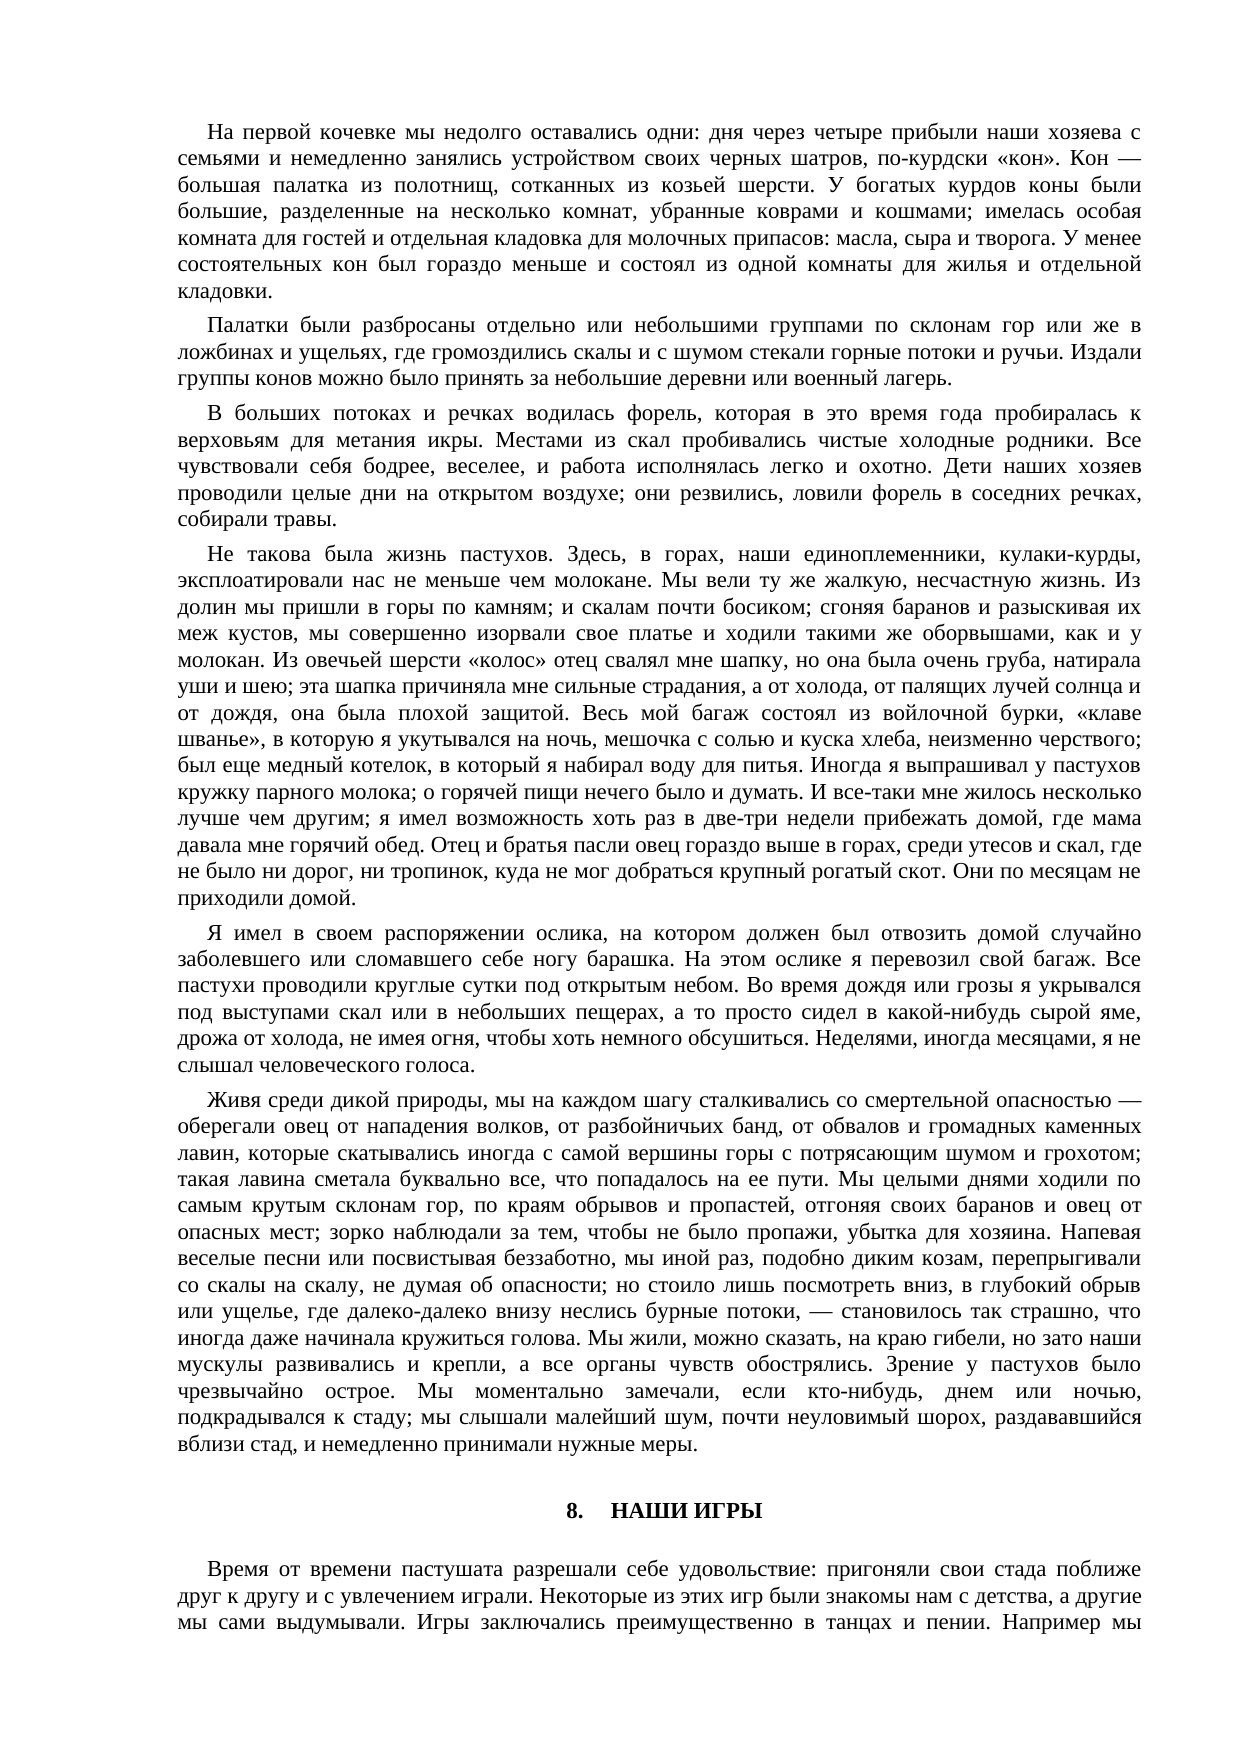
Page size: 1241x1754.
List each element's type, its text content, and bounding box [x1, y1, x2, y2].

text Не такова была жизнь пастухов. Здесь, в горах, наши единоплеменники, кулаки-курды, эксплоатировали нас не меньше чем молокане. Мы вели ту же жалкую, несчастную жизнь. Из долин мы пришли в горы по камням; и скалам почти босиком; сгоняя баранов и разыскивая их меж кустов, мы совершенно изорвали свое платье и ходили такими же оборвышами, как и у молокан. Из овечьей шерсти «колос» отец свалял мне шапку, но она была очень груба, натирала уши и шею; эта шапка причиняла мне сильные страдания, а от холода, от палящих лучей солнца и от дождя, она была плохой защитой. Весь мой багаж состоял из войлочной бурки, «клаве шванье», в которую я укутывался на ночь, мешочка с солью и куска хлеба, неизменно черствого; был еще медный котелок, в который я набирал воду для питья. Иногда я выпрашивал у пастухов кружку парного молока; о горячей пищи нечего было и думать. И все-таки мне жилось несколько лучше чем другим; я имел возможность хоть раз в две-три недели прибежать домой, где мама давала мне горячий обед. Отец и братья пасли овец гораздо выше в горах, среди утесов и скал, где не было ни дорог, ни тропинок, куда не мог добраться крупный рогатый скот. Они по месяцам не приходили домой. [177, 540, 1143, 910]
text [177, 1556, 1143, 1635]
text В больших потоках и речках водилась форель, которая в это время года пробиралась к верховьям для метания икры. Местами из скал пробивались чистые холодные родники. Все чувствовали себя бодрее, веселее, и работа исполнялась легко и охотно. Дети наших хозяев проводили целые дни на открытом воздухе; они резвились, ловили форель в соседних речках, собирали травы. [177, 399, 1143, 532]
text На первой кочевке мы недолго оставались одни: дня через четыре прибыли наши хозяева с семьями и немедленно занялись устройством своих черных шатров, по-курдски «кон». Кон — большая палатка из полотнищ, сотканных из козьей шерсти. У богатых курдов коны были большие, разделенные на несколько комнат, убранные коврами и кошмами; имелась особая комната для гостей и отдельная кладовка для молочных припасов: масла, сыра и творога. У менее состоятельных кон был гораздо меньше и состоял из одной комнаты для жилья и отдельной кладовки. [177, 118, 1143, 303]
text Я имел в своем распоряжении ослика, на котором должен был отвозить домой случайно заболевшего или сломавшего себе ногу барашка. На этом ослике я перевозил свой багаж. Все пастухи проводили круглые сутки под открытым небом. Во время дождя или грозы я укрывался под выступами скал или в небольших пещерах, а то просто сидел в какой-нибудь сырой яме, дрожа от холода, не имея огня, чтобы хоть немного обсушиться. Неделями, иногда месяцами, я не слышал человеческого голоса. [177, 919, 1143, 1077]
text Палатки были разбросаны отдельно или небольшими группами по склонам гор или же в ложбинах и ущельях, где громоздились скалы и с шумом стекали горные потоки и ручьи. Издали группы конов можно было принять за небольшие деревни или военный лагерь. [177, 312, 1143, 391]
text Живя среди дикой природы, мы на каждом шагу сталкивались со смертельной опасностью — оберегали овец от нападения волков, от разбойничьих банд, от обвалов и громадных каменных лавин, которые скатывались иногда с самой вершины горы с потрясающим шумом и грохотом; такая лавина сметала буквально все, что попадалось на ее пути. Мы целыми днями ходили по самым крутым склонам гор, по краям обрывов и пропастей, отгоняя своих баранов и овец от опасных мест; зорко наблюдали за тем, чтобы не было пропажи, убытка для хозяина. Напевая веселые песни или посвистывая беззаботно, мы иной раз, подобно диким козам, перепрыгивали со скалы на скалу, не думая об опасности; но стоило лишь посмотреть вниз, в глубокий обрыв или ущелье, где далеко-далеко внизу неслись бурные потоки, — становилось так страшно, что иногда даже начинала кружиться голова. Мы жили, можно сказать, на краю гибели, но зато наши мускулы развивались и крепли, а все органы чувств обострялись. Зрение у пастухов было чрезвычайно острое. Мы моментально замечали, если кто-нибудь, днем или ночью, подкрадывался к стаду; мы слышали малейший шум, почти неуловимый шорох, раздававшийся вблизи стад, и немедленно принимали нужные меры. [177, 1086, 1143, 1456]
list НАШИ ИГРЫ [177, 1485, 1152, 1526]
